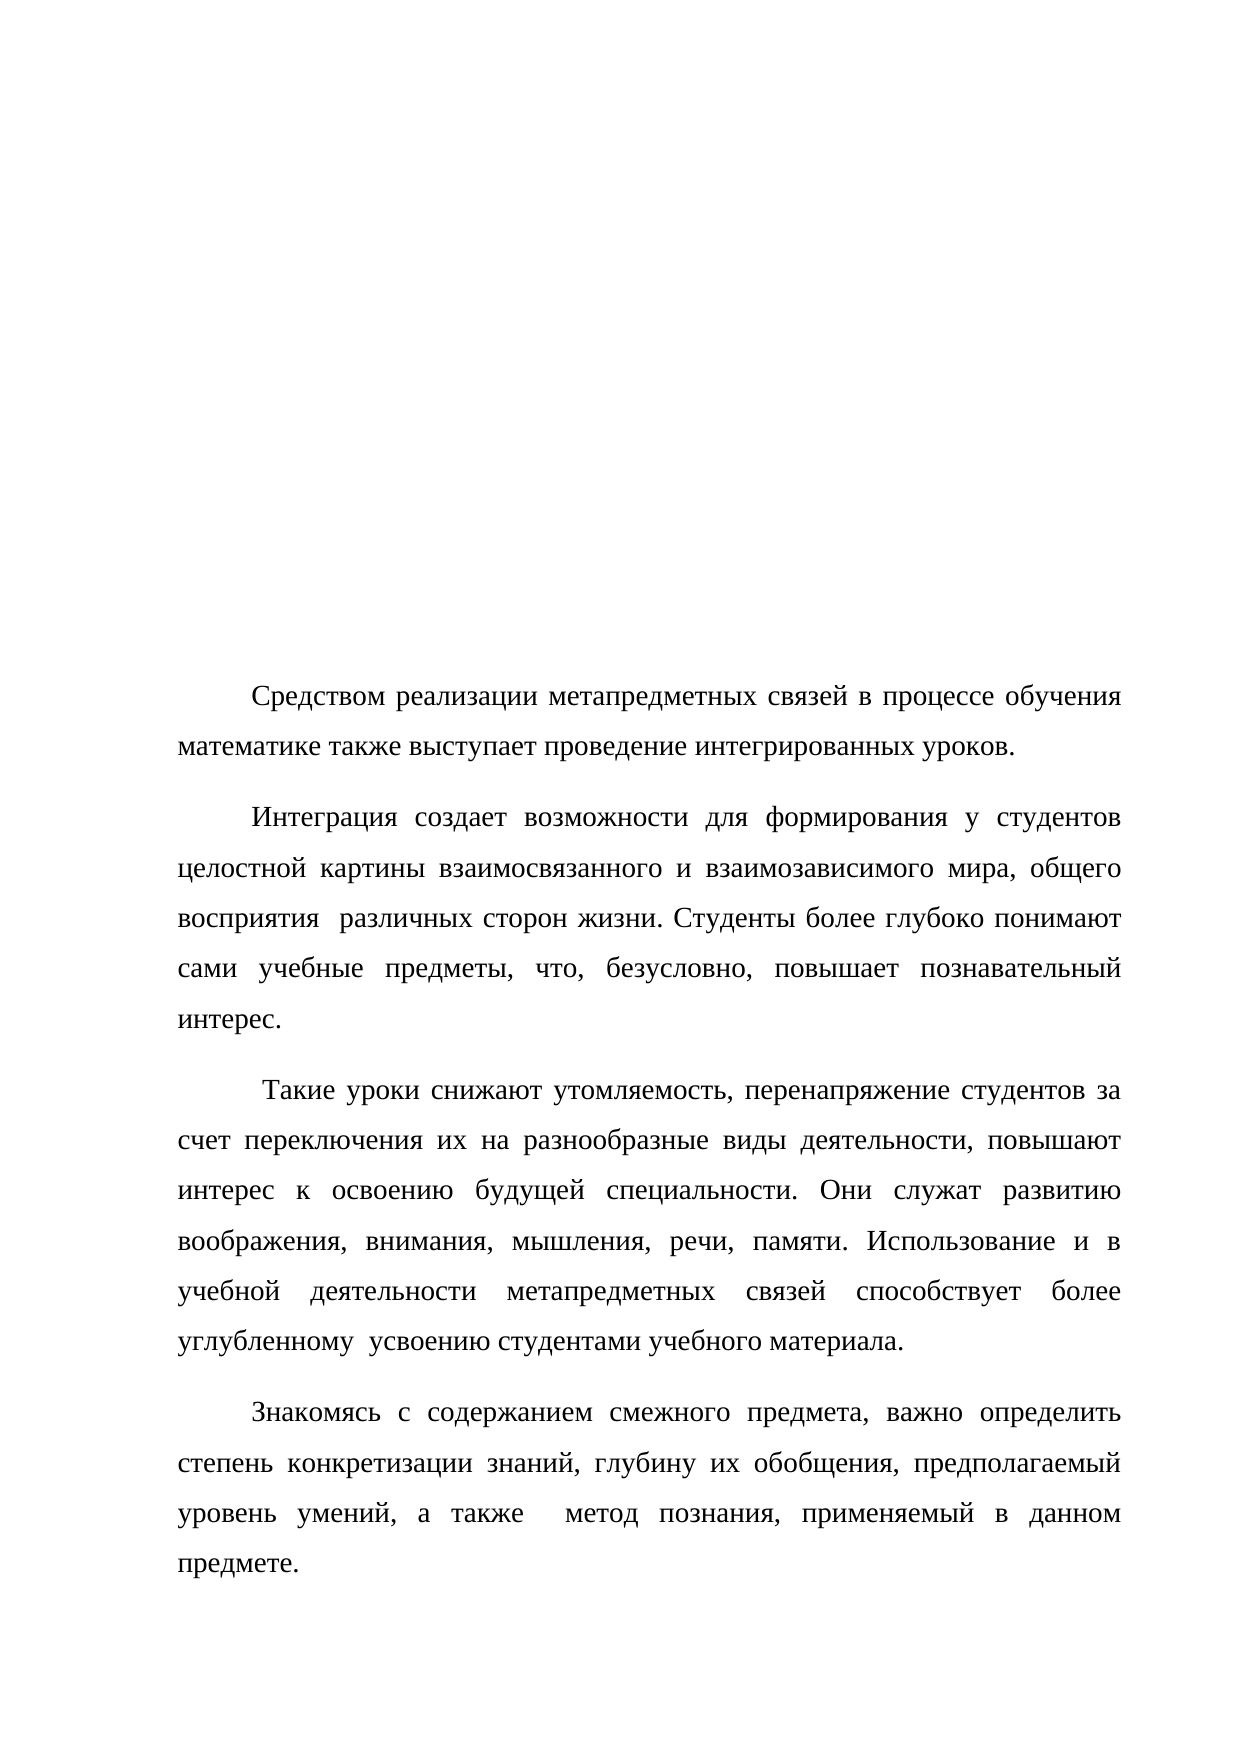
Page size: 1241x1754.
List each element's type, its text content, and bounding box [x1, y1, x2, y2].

text Средством реализации метапредметных связей в процессе обучения математике также выступает проведение интегрированных уроков. [177, 678, 1122, 762]
text Такие уроки снижают утомляемость, перенапряжение студентов за счет переключения их на разнообразные виды деятельности, повышают интерес к освоению будущей специальности. Они служат развитию воображения, внимания, мышления, речи, памяти. Использование и в учебной деятельности метапредметных связей способствует более углубленному усвоению студентами учебного материала. [177, 1072, 1122, 1357]
text Интеграция создает возможности для формирования у студентов целостной картины взаимосвязанного и взаимозависимого мира, общего восприятия различных сторон жизни. Студенты более глубоко понимают сами учебные предметы, что, безусловно, повышает познавательный интерес. [177, 799, 1122, 1034]
text Знакомясь с содержанием смежного предмета, важно определить степень конкретизации знаний, глубину их обобщения, предполагаемый уровень умений, а также метод познания, применяемый в данном предмете. [177, 1394, 1122, 1579]
